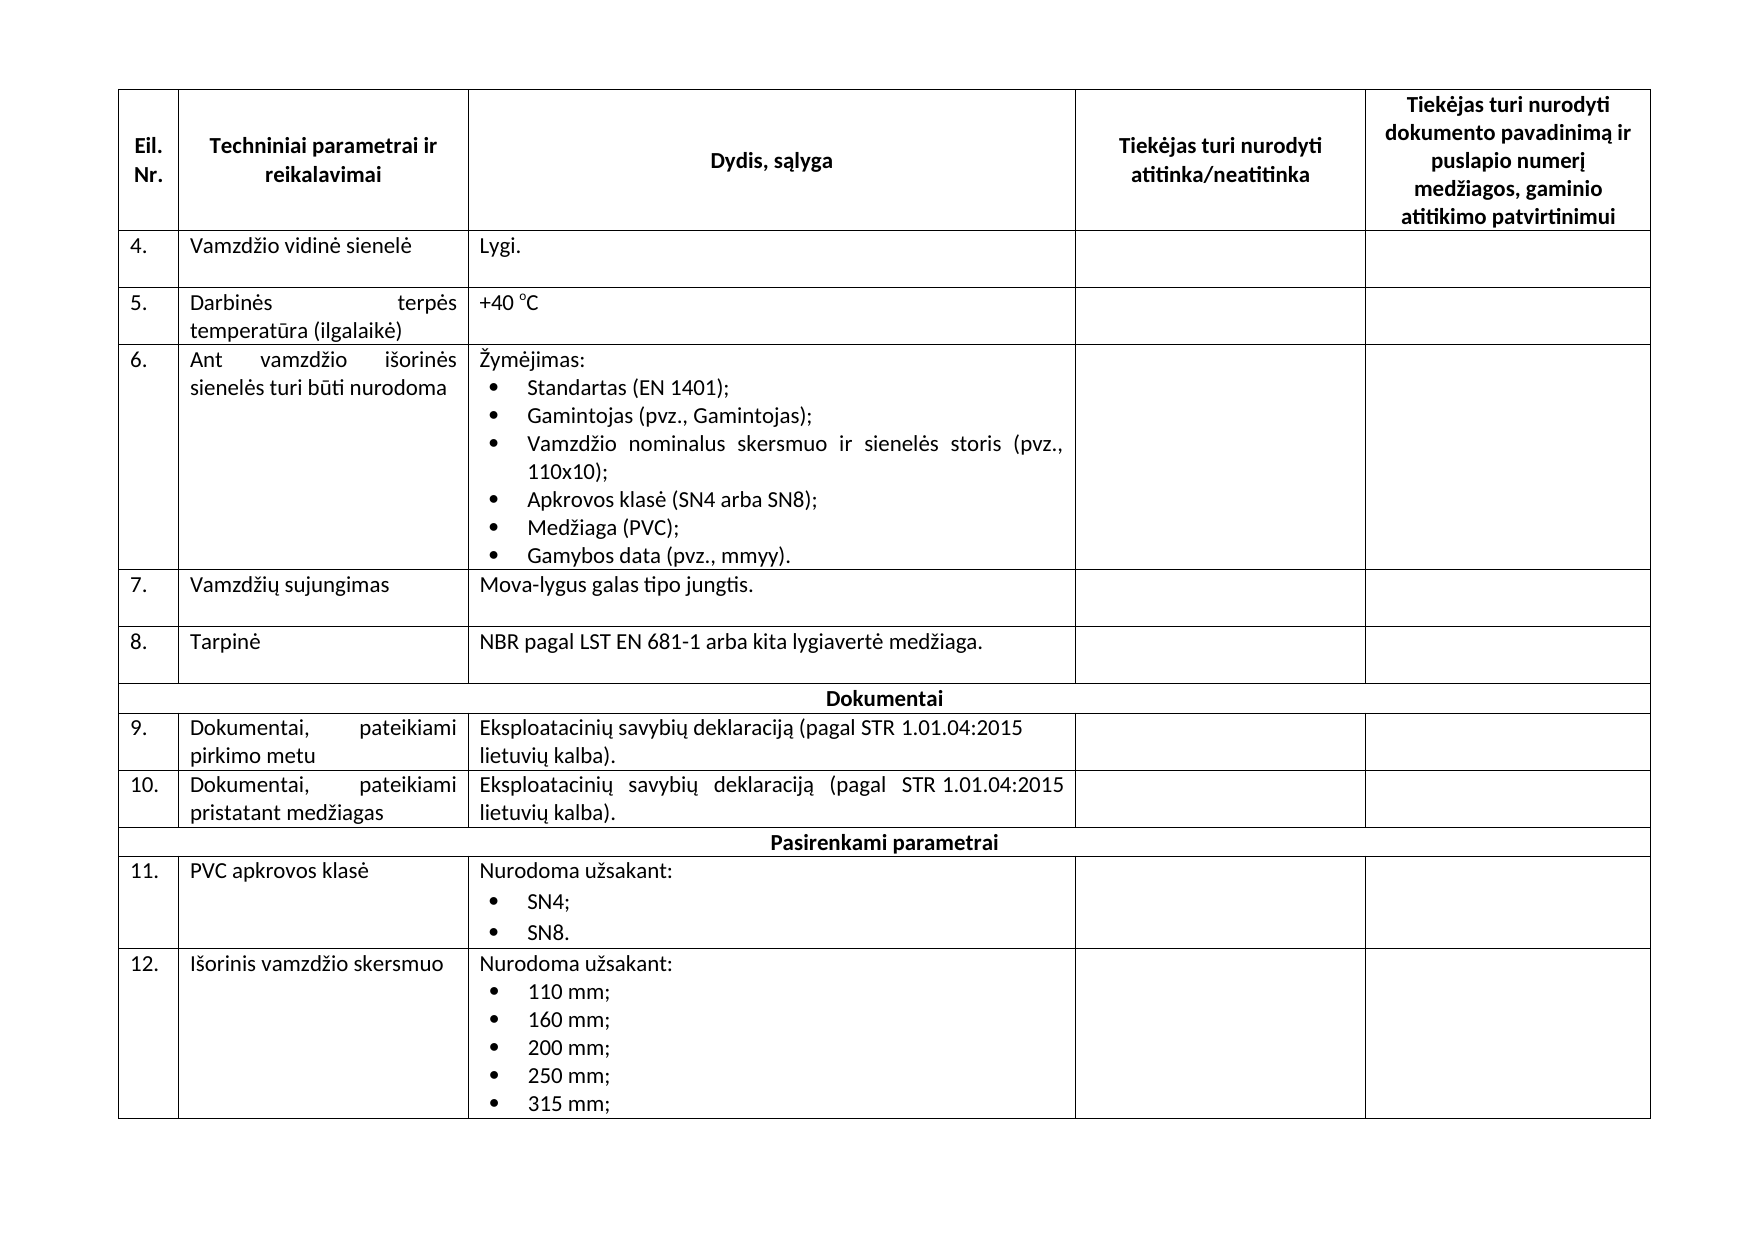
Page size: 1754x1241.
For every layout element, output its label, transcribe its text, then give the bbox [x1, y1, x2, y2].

table_cell Dokumentai [119, 684, 1650, 712]
table_cell Eksploatacinių savybių deklaraciją (pagal STR 1.01.04:2015 lietuvių kalba). [469, 714, 1075, 769]
table_cell [1366, 949, 1650, 1117]
table_cell [119, 231, 178, 287]
table_cell [1366, 570, 1650, 626]
table_cell Tarpinė [179, 627, 468, 683]
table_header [1076, 90, 1365, 230]
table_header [1366, 90, 1650, 230]
table_cell [119, 949, 178, 1117]
table_cell [1076, 570, 1365, 626]
table_cell [1366, 714, 1650, 769]
table_cell [119, 288, 178, 344]
table_header Eil. Nr. [119, 90, 178, 230]
table_cell [1076, 231, 1365, 287]
table_cell +40 oC [469, 288, 1075, 344]
table_cell [1366, 345, 1650, 569]
table_cell [119, 771, 178, 827]
table_cell [1076, 714, 1365, 769]
table_cell [1366, 857, 1650, 948]
table_cell [1076, 627, 1365, 683]
table_cell Darbinės terpės temperatūra (ilgalaikė) [179, 288, 468, 344]
table_cell Vamzdžio vidinė sienelė [179, 231, 468, 287]
table_cell Dokumentai, pateikiami pirkimo metu [179, 714, 468, 769]
table_cell Pasirenkami parametrai [119, 828, 1650, 856]
table_cell [1366, 231, 1650, 287]
table_cell [1076, 771, 1365, 827]
table_cell [1076, 857, 1365, 948]
table_cell [1076, 288, 1365, 344]
table_cell Eksploatacinių savybių deklaraciją (pagal STR 1.01.04:2015 lietuvių kalba). [469, 771, 1075, 827]
table_cell [1366, 288, 1650, 344]
table_cell [119, 570, 178, 626]
table_cell Vamzdžių sujungimas [179, 570, 468, 626]
table_cell [119, 627, 178, 683]
table_cell [1366, 627, 1650, 683]
table_cell [119, 857, 178, 948]
table_cell [1076, 345, 1365, 569]
table_cell [119, 714, 178, 769]
table_cell [1366, 771, 1650, 827]
table_cell Mova-lygus galas tipo jungtis. [469, 570, 1075, 626]
table_cell Nurodoma užsakant: 110 mm; 160 mm; 200 mm; 250 mm; 315 mm; 400 mm. [469, 949, 1075, 1117]
table_header Techniniai parametrai ir reikalavimai [179, 90, 468, 230]
table_header Dydis, sąlyga [469, 90, 1075, 230]
table_cell [119, 345, 178, 569]
table_cell Nurodoma užsakant: SN4; SN8. [469, 857, 1075, 948]
table_cell Dokumentai, pateikiami pristatant medžiagas [179, 771, 468, 827]
table_cell Lygi. [469, 231, 1075, 287]
table_cell Žymėjimas: Standartas (EN 1401); Gamintojas (pvz., Gamintojas); Vamzdžio nominalus skersmuo ir sienelės storis (pvz., 110x10); Apkrovos klasė (SN4 arba SN8); Medžiaga (PVC); Gamybos data (pvz., mmyy). [469, 345, 1075, 569]
table_cell PVC apkrovos klasė [179, 857, 468, 948]
table_cell NBR pagal LST EN 681-1 arba kita lygiavertė medžiaga. [469, 627, 1075, 683]
table_cell Ant vamzdžio išorinės sienelės turi būti nurodoma [179, 345, 468, 569]
table_cell [1076, 949, 1365, 1117]
table_cell Išorinis vamzdžio skersmuo [179, 949, 468, 1117]
